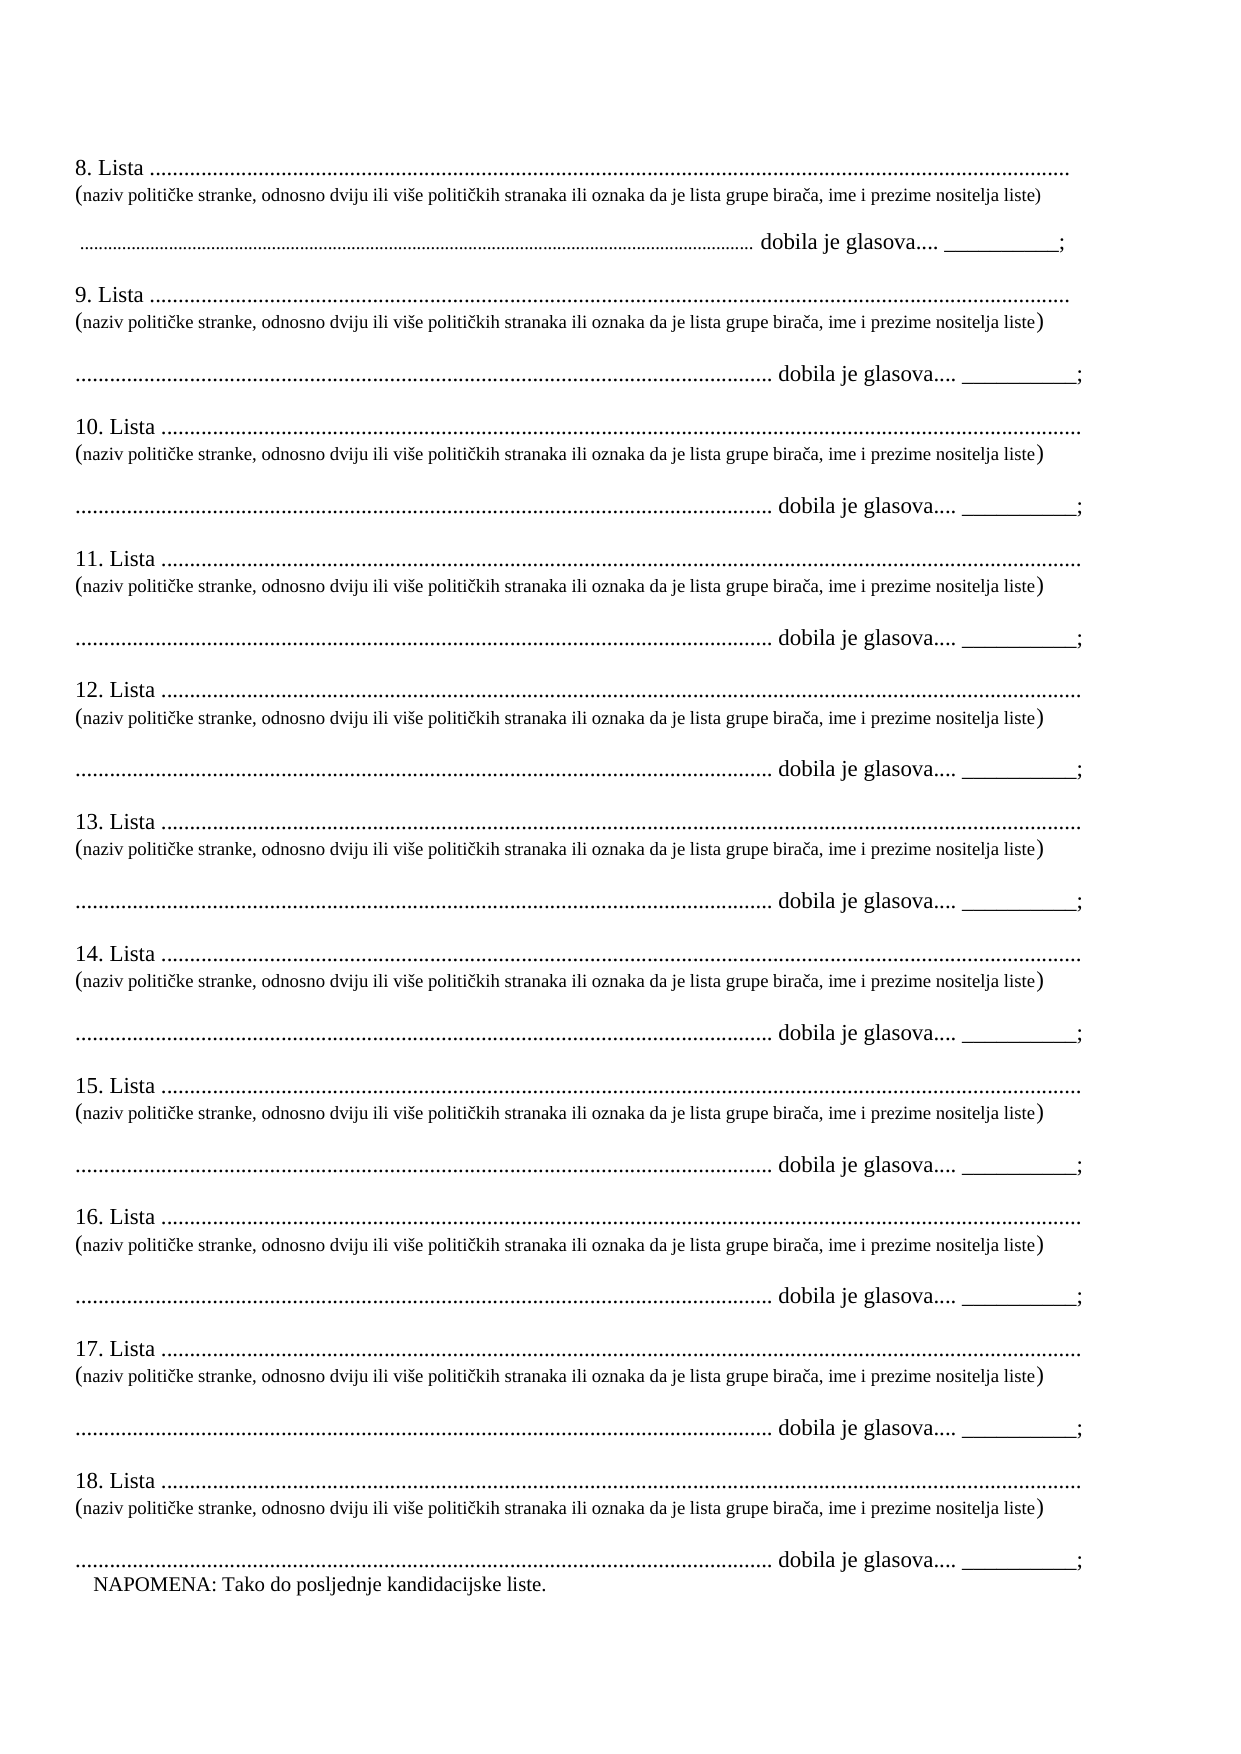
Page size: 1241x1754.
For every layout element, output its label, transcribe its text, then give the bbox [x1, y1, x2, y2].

text (naziv političke stranke, odnosno dviju ili više političkih stranaka ili oznaka da je lista grupe birača, ime i prezime nositelja liste) [75, 571, 1165, 597]
text 10. Lista ................................................................................................................................................................. [75, 413, 1165, 439]
text 18. Lista ................................................................................................................................................................. [75, 1467, 1165, 1493]
text (naziv političke stranke, odnosno dviju ili više političkih stranaka ili oznaka da je lista grupe birača, ime i prezime nositelja liste) [75, 966, 1165, 993]
text (naziv političke stranke, odnosno dviju ili više političkih stranaka ili oznaka da je lista grupe birača, ime i prezime nositelja liste) [75, 1230, 1165, 1256]
text (naziv političke stranke, odnosno dviju ili više političkih stranaka ili oznaka da je lista grupe birača, ime i prezime nositelja liste) [75, 1098, 1165, 1124]
text (naziv političke stranke, odnosno dviju ili više političkih stranaka ili oznaka da je lista grupe birača, ime i prezime nositelja liste) [75, 180, 1165, 207]
text (naziv političke stranke, odnosno dviju ili više političkih stranaka ili oznaka da je lista grupe birača, ime i prezime nositelja liste) [75, 834, 1165, 861]
text 17. Lista ................................................................................................................................................................. [75, 1335, 1165, 1362]
text 11. Lista ................................................................................................................................................................. [75, 544, 1165, 571]
text 13. Lista ................................................................................................................................................................. [75, 808, 1165, 834]
text 15. Lista ................................................................................................................................................................. [75, 1072, 1165, 1098]
text 9. Lista ................................................................................................................................................................. [75, 281, 1165, 307]
text 16. Lista ................................................................................................................................................................. [75, 1203, 1165, 1230]
text (naziv političke stranke, odnosno dviju ili više političkih stranaka ili oznaka da je lista grupe birača, ime i prezime nositelja liste) [75, 1493, 1165, 1520]
text (naziv političke stranke, odnosno dviju ili više političkih stranaka ili oznaka da je lista grupe birača, ime i prezime nositelja liste) [75, 439, 1165, 466]
text (naziv političke stranke, odnosno dviju ili više političkih stranaka ili oznaka da je lista grupe birača, ime i prezime nositelja liste) [75, 1362, 1165, 1388]
text (naziv političke stranke, odnosno dviju ili više političkih stranaka ili oznaka da je lista grupe birača, ime i prezime nositelja liste) [75, 307, 1165, 334]
text 8. Lista ................................................................................................................................................................. [75, 154, 1165, 180]
text 12. Lista ................................................................................................................................................................. [75, 676, 1165, 703]
text NAPOMENA: Tako do posljednje kandidacijske liste. [31, 1572, 1165, 1596]
text ................................................................................................................................................ dobila je glasova.... __________; [75, 228, 1180, 255]
text (naziv političke stranke, odnosno dviju ili više političkih stranaka ili oznaka da je lista grupe birača, ime i prezime nositelja liste) [75, 703, 1165, 729]
text 14. Lista ................................................................................................................................................................. [75, 940, 1165, 966]
